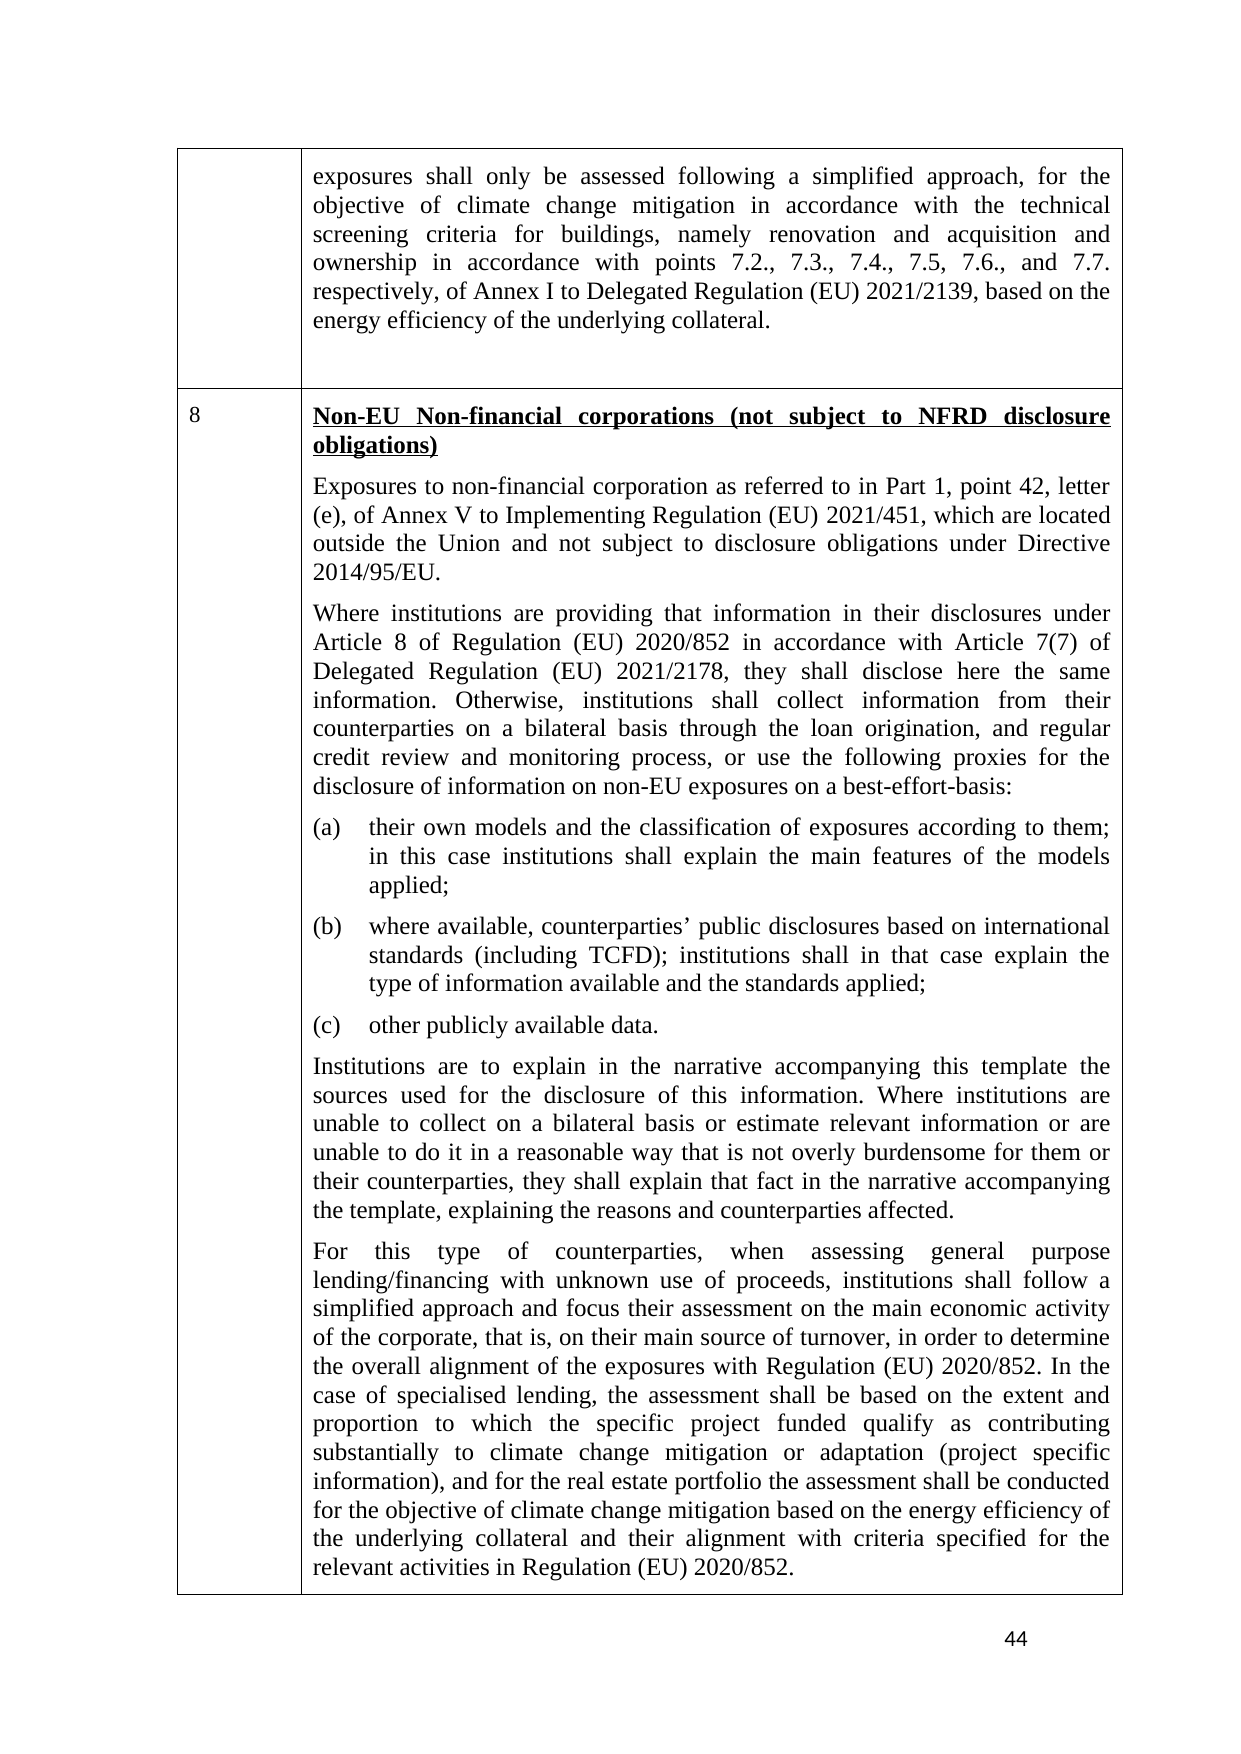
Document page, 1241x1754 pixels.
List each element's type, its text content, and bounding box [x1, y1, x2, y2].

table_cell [302, 149, 1122, 387]
table_cell 5 [178, 149, 301, 387]
table_cell 8 [178, 389, 301, 1593]
